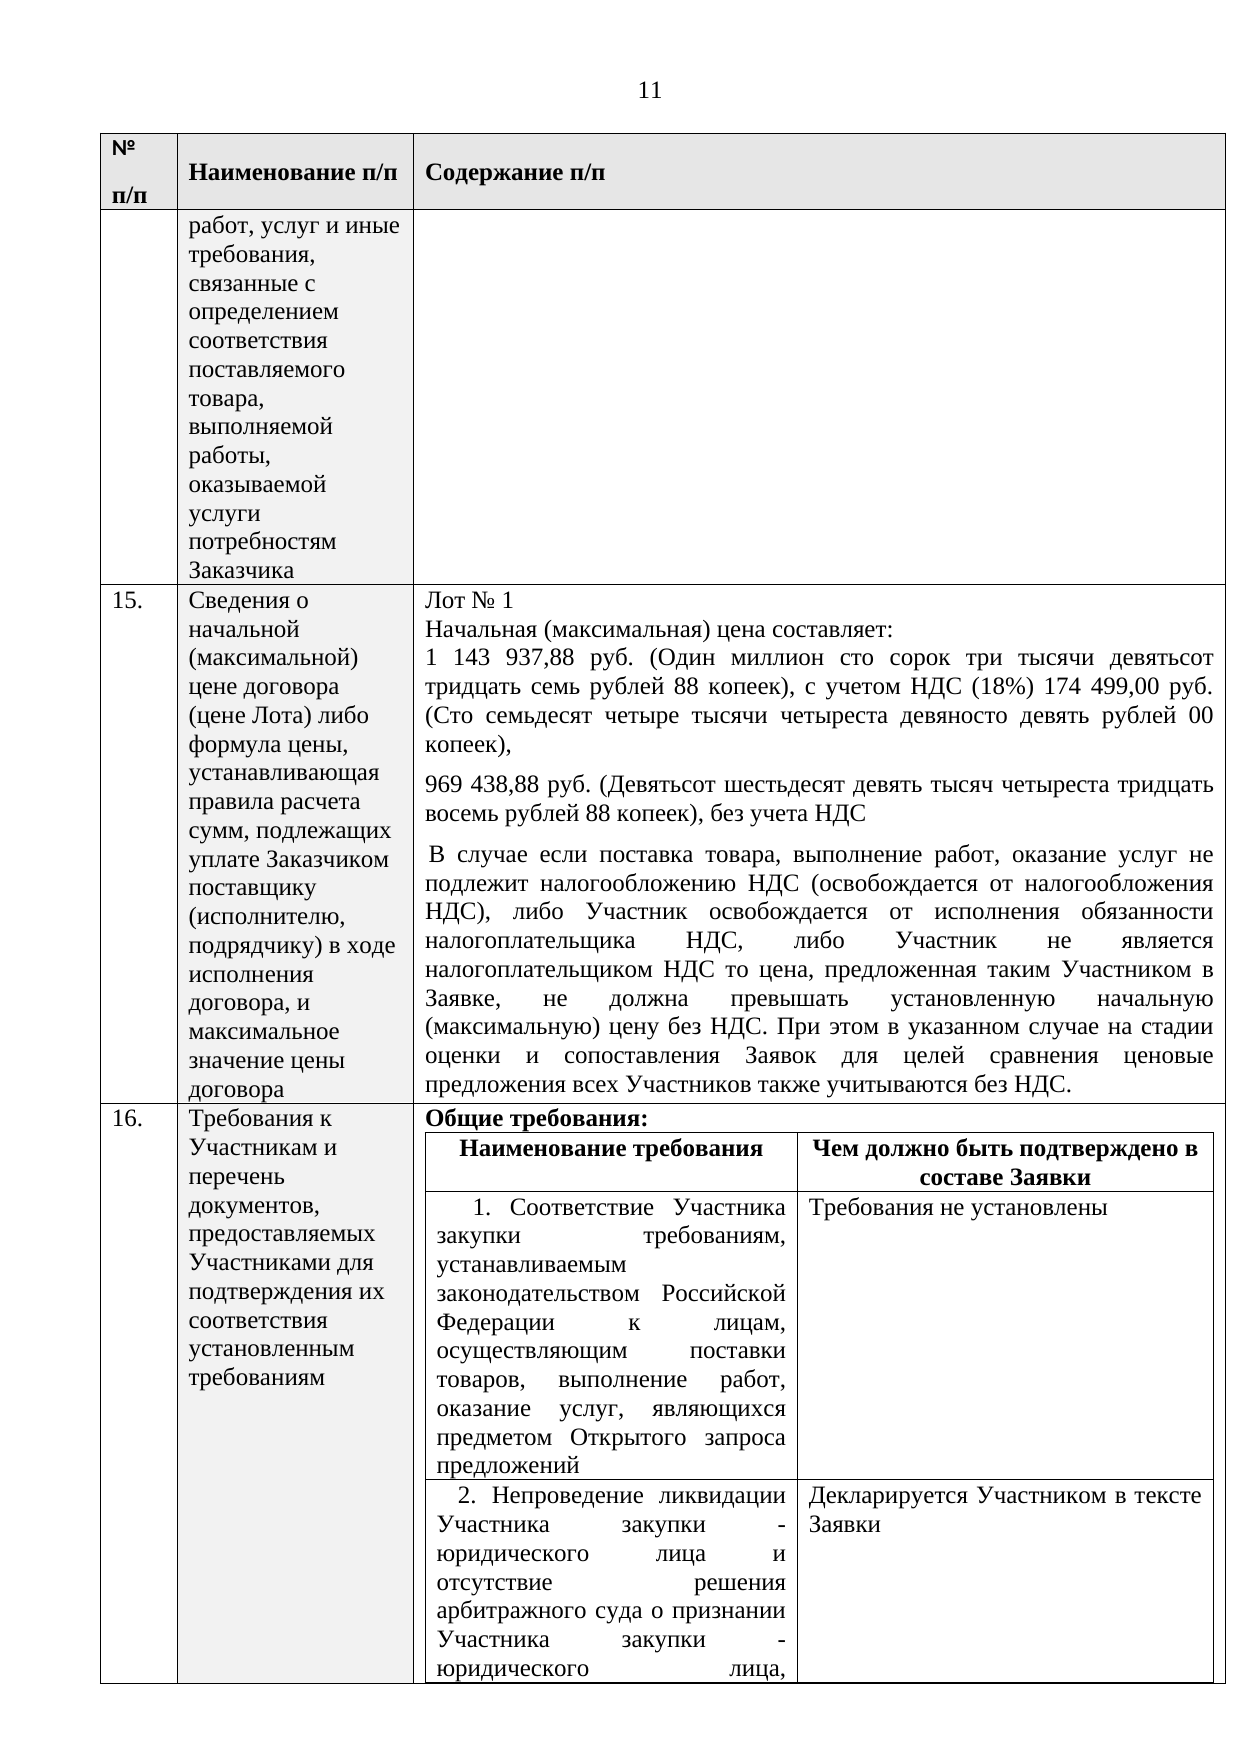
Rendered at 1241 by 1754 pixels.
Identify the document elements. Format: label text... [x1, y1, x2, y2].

table_header № п/п [101, 134, 177, 209]
table_cell Сведения о начальной (максимальной) цене договора (цене Лота) либо формула цены, устанавливающая правила расчета сумм, подлежащих уплате Заказчиком поставщику (исполнителю, подрядчику) в ходе исполнения договора, и максимальное значение цены договора [178, 585, 413, 1102]
table_cell [101, 210, 177, 584]
table_cell [101, 585, 177, 1102]
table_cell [178, 210, 413, 584]
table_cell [178, 1104, 413, 1683]
table_cell Лот № 1 Начальная (максимальная) цена составляет: 1 143 937,88 руб. (Один миллион сто сорок три тысячи девятьсот тридцать семь рублей 88 копеек), с учетом НДС (18%) 174 499,00 руб. (Сто семьдесят четыре тысячи четыреста девяносто девять рублей 00 копеек), 969 438,88 руб. (Девятьсот шестьдесят девять тысяч четыреста тридцать восемь рублей 88 копеек), без учета НДС В случае если поставка товара, выполнение работ, оказание услуг не подлежит налогообложению НДС (освобождается от налогообложения НДС), либо Участник освобождается от исполнения обязанности налогоплательщика НДС, либо Участник не является налогоплательщиком НДС то цена, предложенная таким Участником в Заявке, не должна превышать установленную начальную (максимальную) цену без НДС. При этом в указанном случае на стадии оценки и сопоставления Заявок для целей сравнения ценовые предложения всех Участников также учитываются без НДС. [414, 585, 1225, 1102]
table_header Содержание п/п [414, 134, 1225, 209]
table_header Наименование п/п [178, 134, 413, 209]
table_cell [414, 210, 1225, 584]
table_cell [101, 1104, 177, 1683]
